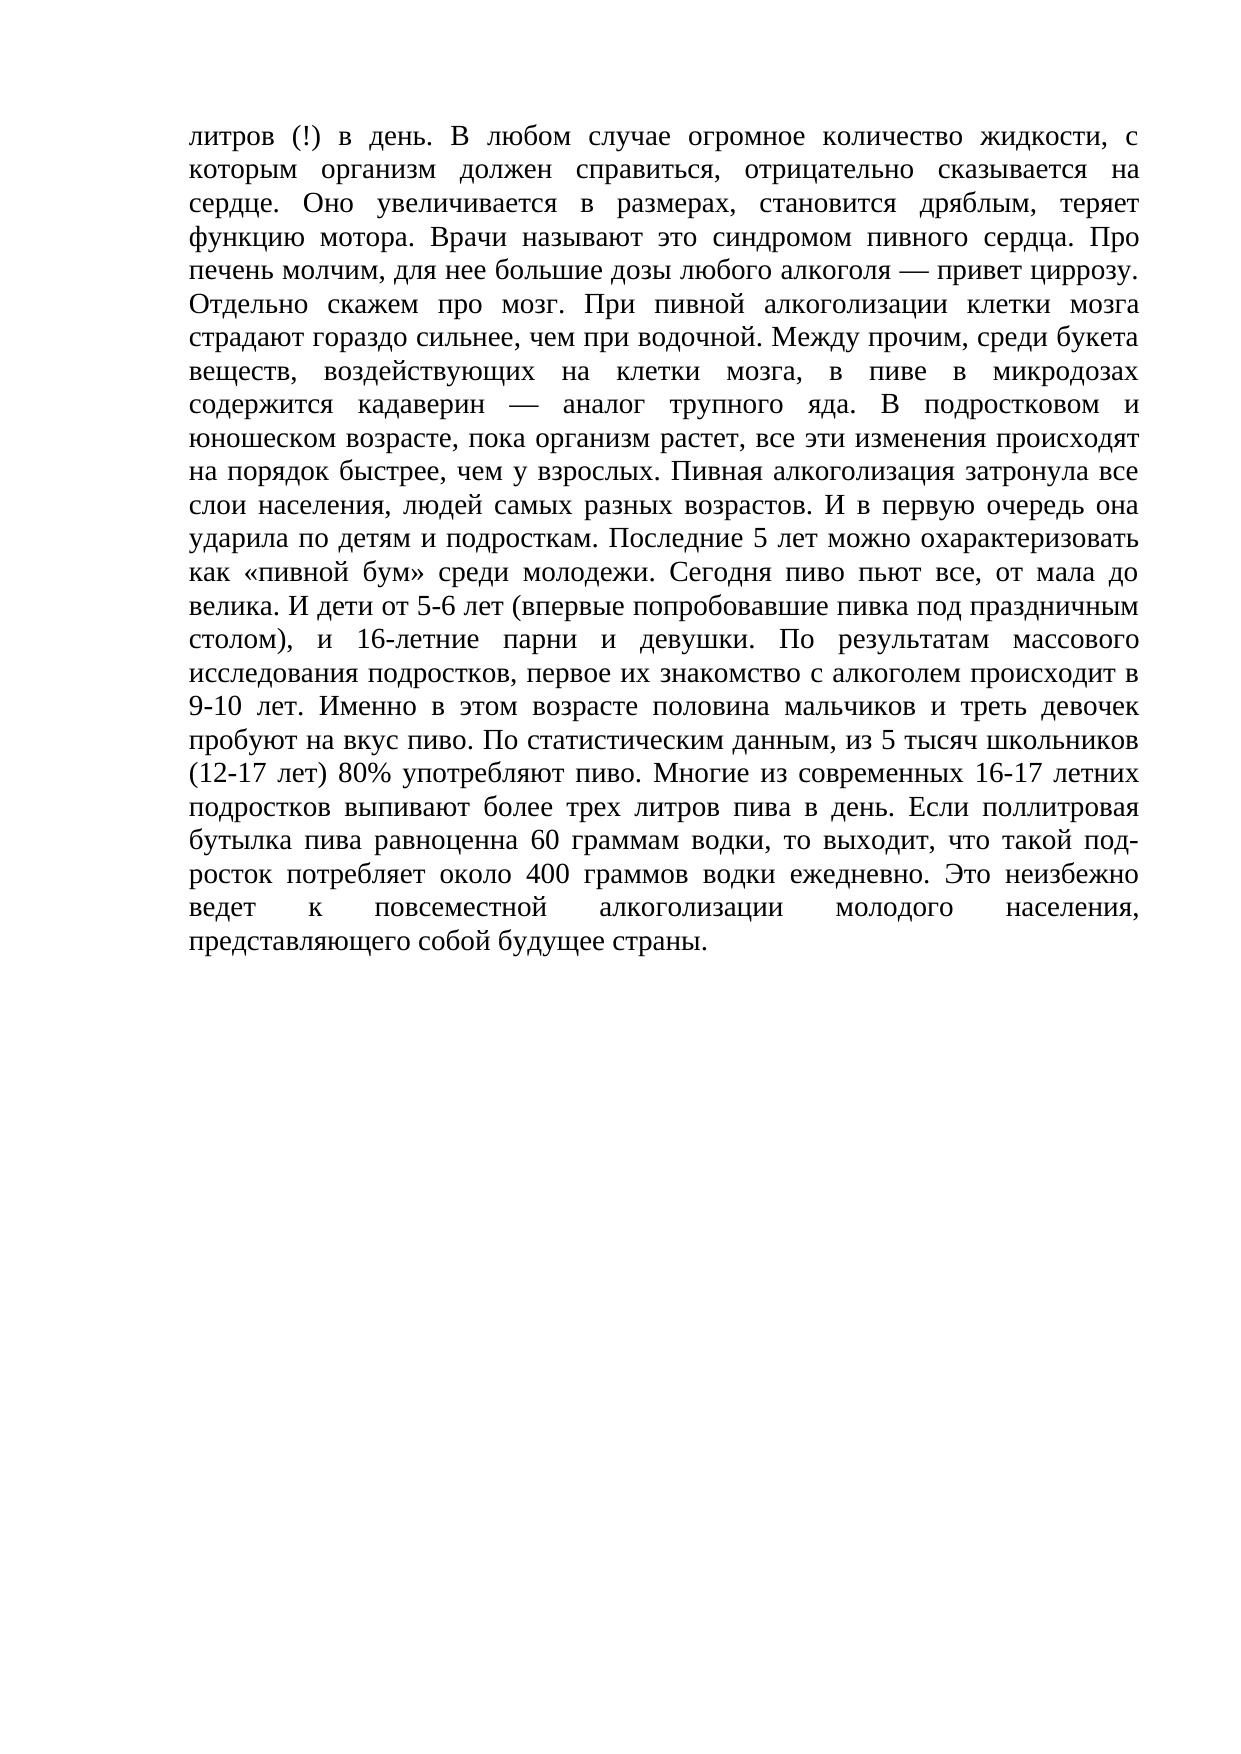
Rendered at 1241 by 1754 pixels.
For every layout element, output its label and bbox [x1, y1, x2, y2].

text [189, 118, 1140, 957]
